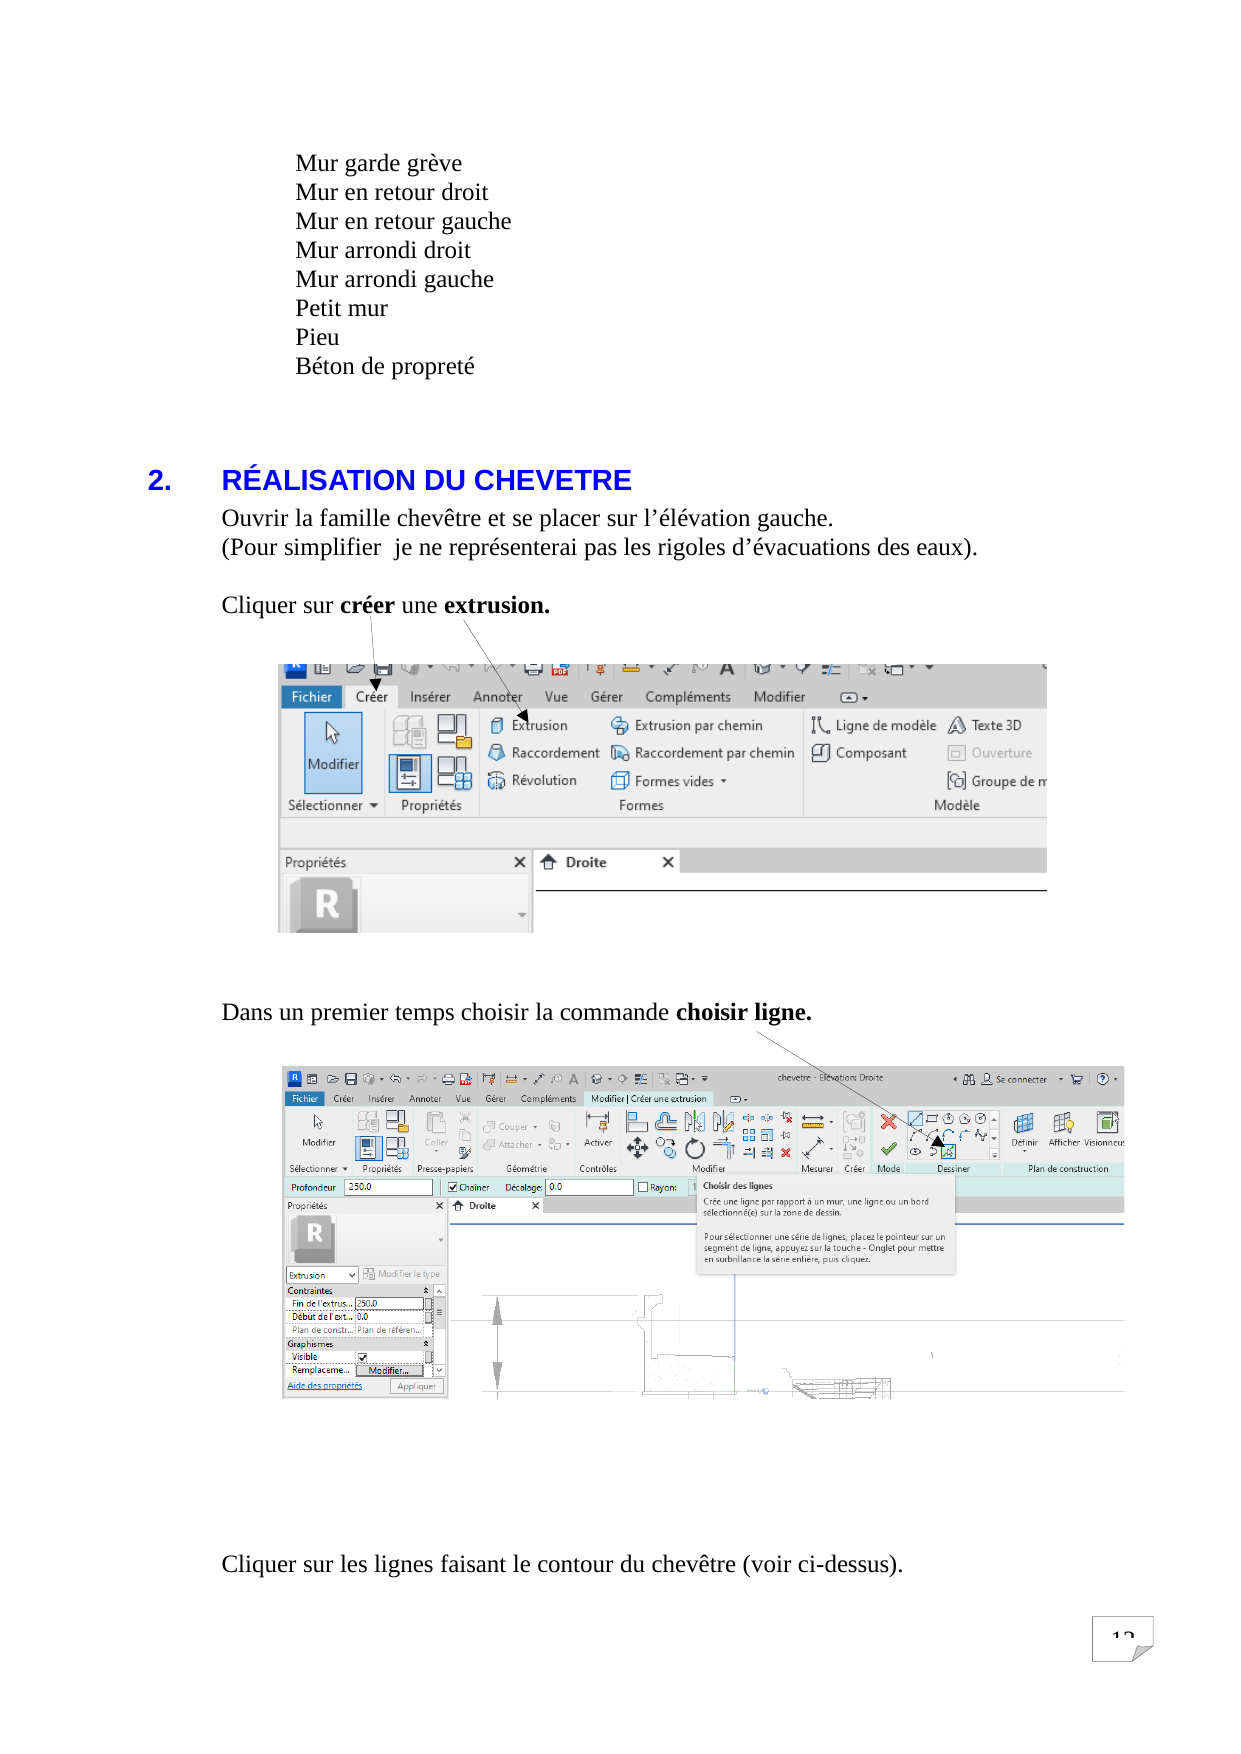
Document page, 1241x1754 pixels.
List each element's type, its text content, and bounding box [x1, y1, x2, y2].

text Petit mur [221, 293, 1093, 322]
text Mur en retour gauche [221, 206, 1093, 235]
picture [277, 664, 1047, 933]
text (Pour simplifier je ne représenterai pas les rigoles d’évacuations des eaux). [148, 532, 1093, 561]
text Mur garde grève [221, 148, 1093, 177]
text Ouvrir la famille chevêtre et se placer sur l’élévation gauche. [148, 503, 1093, 532]
picture [282, 1066, 1125, 1399]
subtitle Réalisation du chevetre [148, 463, 1093, 497]
text Mur arrondi gauche [221, 264, 1093, 293]
text Mur arrondi droit [221, 235, 1093, 264]
text Béton de propreté [221, 351, 1093, 380]
text Cliquer sur les lignes faisant le contour du chevêtre (voir ci-dessus). [148, 1549, 1093, 1578]
text Cliquer sur créer une extrusion. [148, 590, 1093, 619]
text Dans un premier temps choisir la commande choisir ligne. [148, 997, 1093, 1026]
text Pieu [221, 322, 1093, 351]
text Mur en retour droit [221, 177, 1093, 206]
